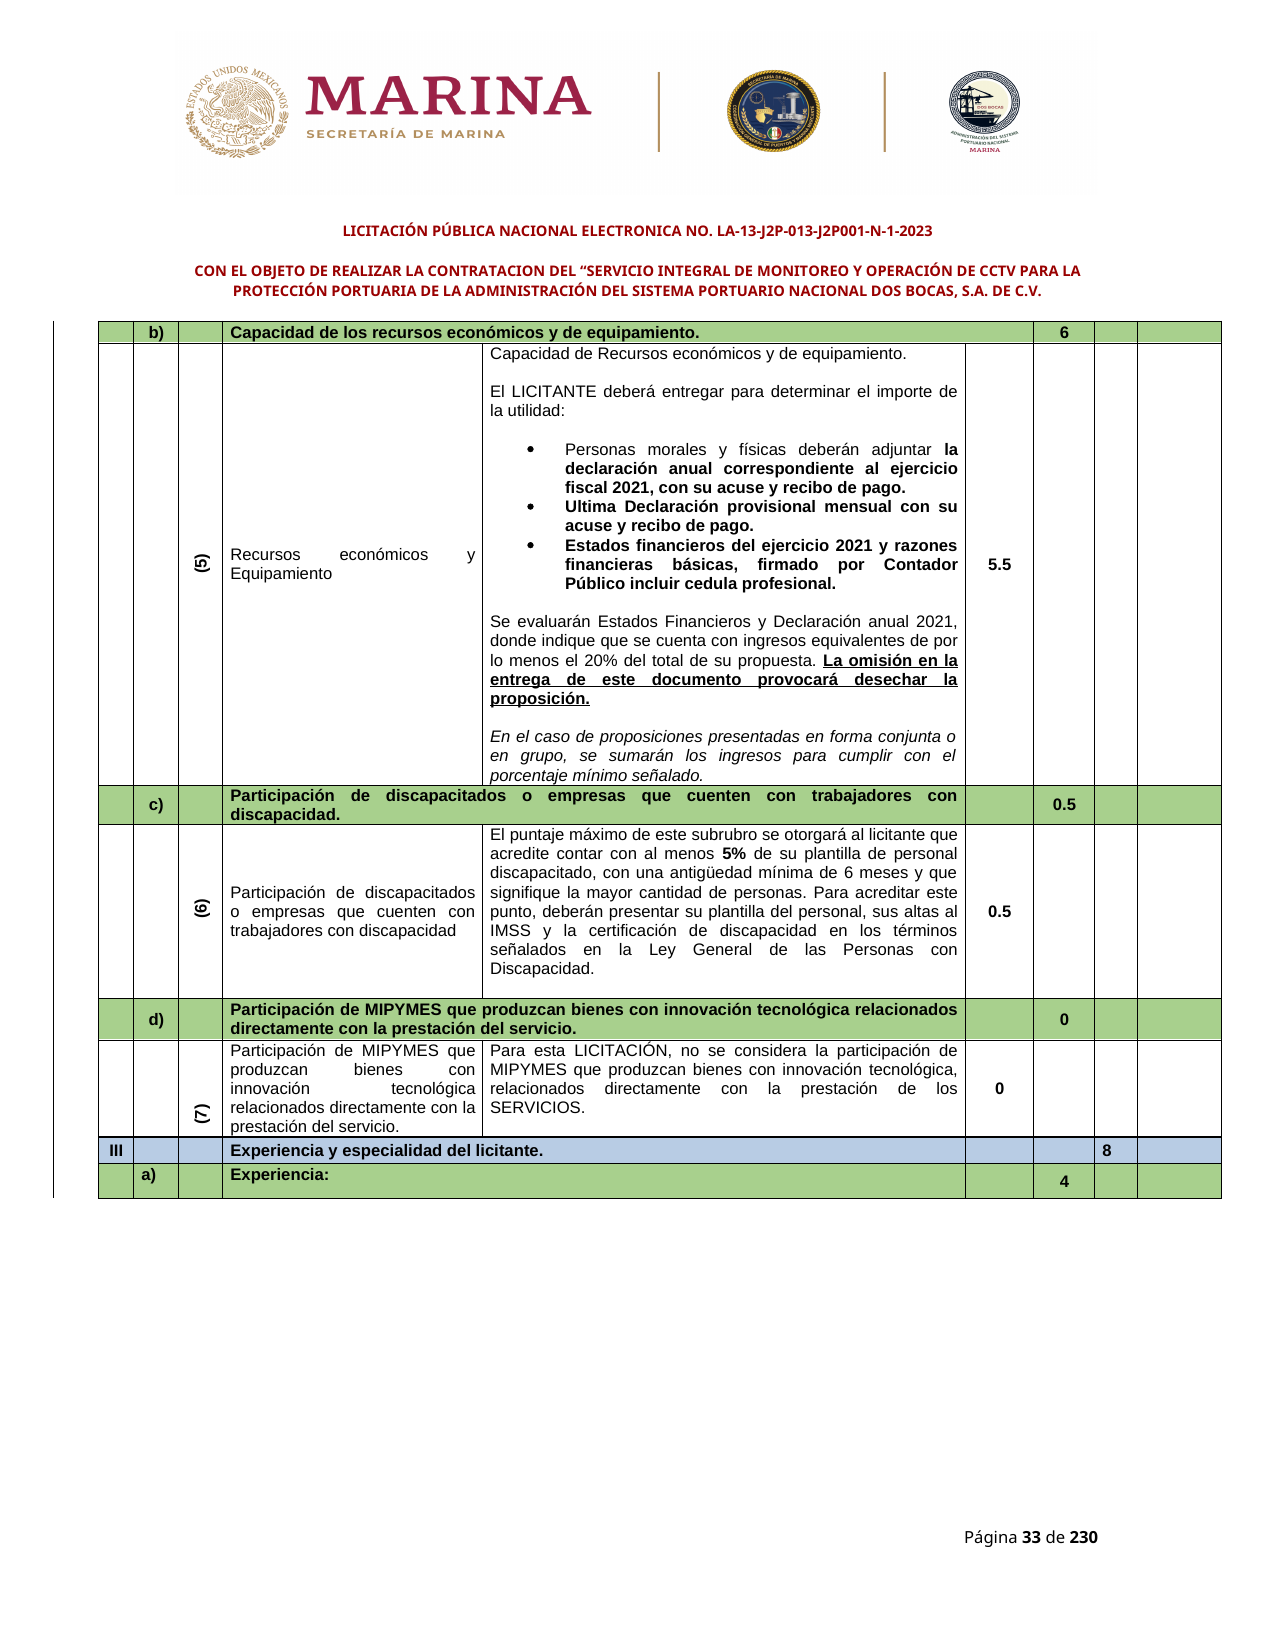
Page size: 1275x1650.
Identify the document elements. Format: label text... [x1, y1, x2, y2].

table_cell (7) [179, 1041, 222, 1136]
table_cell [1034, 825, 1094, 997]
table_cell [1095, 825, 1137, 997]
table_cell [1138, 1164, 1221, 1198]
table_cell 0 [966, 1041, 1033, 1136]
table_cell [1095, 344, 1137, 784]
table_cell [1095, 1164, 1137, 1198]
table_cell Recursos económicos y Equipamiento [223, 344, 482, 784]
table_cell [1138, 1138, 1221, 1163]
table_cell Participación de discapacitados o empresas que cuenten con trabajadores con discapacidad [223, 825, 482, 997]
table_cell III [99, 1138, 133, 1163]
table_cell Participación de MIPYMES que produzcan bienes con innovación tecnológica relacionados directamente con la prestación del servicio. [223, 999, 965, 1039]
table_cell [134, 1138, 178, 1163]
table_cell [99, 344, 133, 784]
table_cell 6 [1034, 322, 1094, 342]
table_cell [1138, 322, 1221, 342]
table_cell [966, 786, 1033, 824]
table_cell [99, 999, 133, 1039]
table_cell c) [134, 786, 178, 824]
table_cell [1138, 999, 1221, 1039]
table_cell [1138, 1041, 1221, 1136]
table_cell [1034, 344, 1094, 784]
table_cell Experiencia y especialidad del licitante. [223, 1138, 965, 1163]
table_cell 8 [1095, 1138, 1137, 1163]
table_cell [134, 1041, 178, 1136]
table_cell [99, 322, 133, 342]
table_cell 0 [1034, 999, 1094, 1039]
table_cell [966, 1138, 1033, 1163]
table_cell 5.5 [966, 344, 1033, 784]
table_cell 0.5 [1034, 786, 1094, 824]
table_cell Capacidad de Recursos económicos y de equipamiento. El LICITANTE deberá entregar para determinar el importe de la utilidad: Personas morales y físicas deberán adjuntar la declaración anual correspondiente al ejercicio fiscal 2021, con su acuse y recibo de pago. Ultima Declaración provisional mensual con su acuse y recibo de pago. Estados financieros del ejercicio 2021 y razones financieras básicas, firmado por Contador Público incluir cedula profesional. Se evaluarán Estados Financieros y Declaración anual 2021, donde indique que se cuenta con ingresos equivalentes de por lo menos el 20% del total de su propuesta. La omisión en la entrega de este documento provocará desechar la proposición. En el caso de proposiciones presentadas en forma conjunta o en grupo, se sumarán los ingresos para cumplir con el porcentaje mínimo señalado. [483, 344, 965, 784]
table_cell [99, 1164, 133, 1198]
table_cell [1138, 344, 1221, 784]
table_cell d) [134, 999, 178, 1039]
table_cell 0.5 [966, 825, 1033, 997]
table_cell [1034, 1138, 1094, 1163]
table_cell [134, 825, 178, 997]
table_cell [1095, 786, 1137, 824]
table_cell Para esta LICITACIÓN, no se considera la participación de MIPYMES que produzcan bienes con innovación tecnológica, relacionados directamente con la prestación de los SERVICIOS. [483, 1041, 965, 1136]
table_cell b) [134, 322, 178, 342]
table_cell [179, 999, 222, 1039]
picture [175, 31, 1098, 195]
table_cell Capacidad de los recursos económicos y de equipamiento. [223, 322, 1033, 342]
table_cell Experiencia: [223, 1164, 965, 1198]
table_cell (6) [179, 825, 222, 997]
table_cell [1138, 786, 1221, 824]
table_cell [179, 1138, 222, 1163]
table_cell (5) [179, 344, 222, 784]
table_cell [1095, 999, 1137, 1039]
table_cell Participación de discapacitados o empresas que cuenten con trabajadores con discapacidad. [223, 786, 965, 824]
table_cell [1034, 1041, 1094, 1136]
table_cell [179, 786, 222, 824]
table_cell [1138, 825, 1221, 997]
table_cell [1095, 322, 1137, 342]
table_cell [99, 825, 133, 997]
table_cell [966, 999, 1033, 1039]
table_cell a) [134, 1164, 178, 1198]
table_cell [179, 322, 222, 342]
table_cell El puntaje máximo de este subrubro se otorgará al licitante que acredite contar con al menos 5% de su plantilla de personal discapacitado, con una antigüedad mínima de 6 meses y que signifique la mayor cantidad de personas. Para acreditar este punto, deberán presentar su plantilla del personal, sus altas al IMSS y la certificación de discapacidad en los términos señalados en la Ley General de las Personas con Discapacidad. [483, 825, 965, 997]
table_cell 4 [1034, 1164, 1094, 1198]
table_cell [99, 786, 133, 824]
table_cell [1095, 1041, 1137, 1136]
table_cell [134, 344, 178, 784]
table_cell [99, 1041, 133, 1136]
table_cell Participación de MIPYMES que produzcan bienes con innovación tecnológica relacionados directamente con la prestación del servicio. [223, 1041, 482, 1136]
table_cell [966, 1164, 1033, 1198]
table_cell [179, 1164, 222, 1198]
